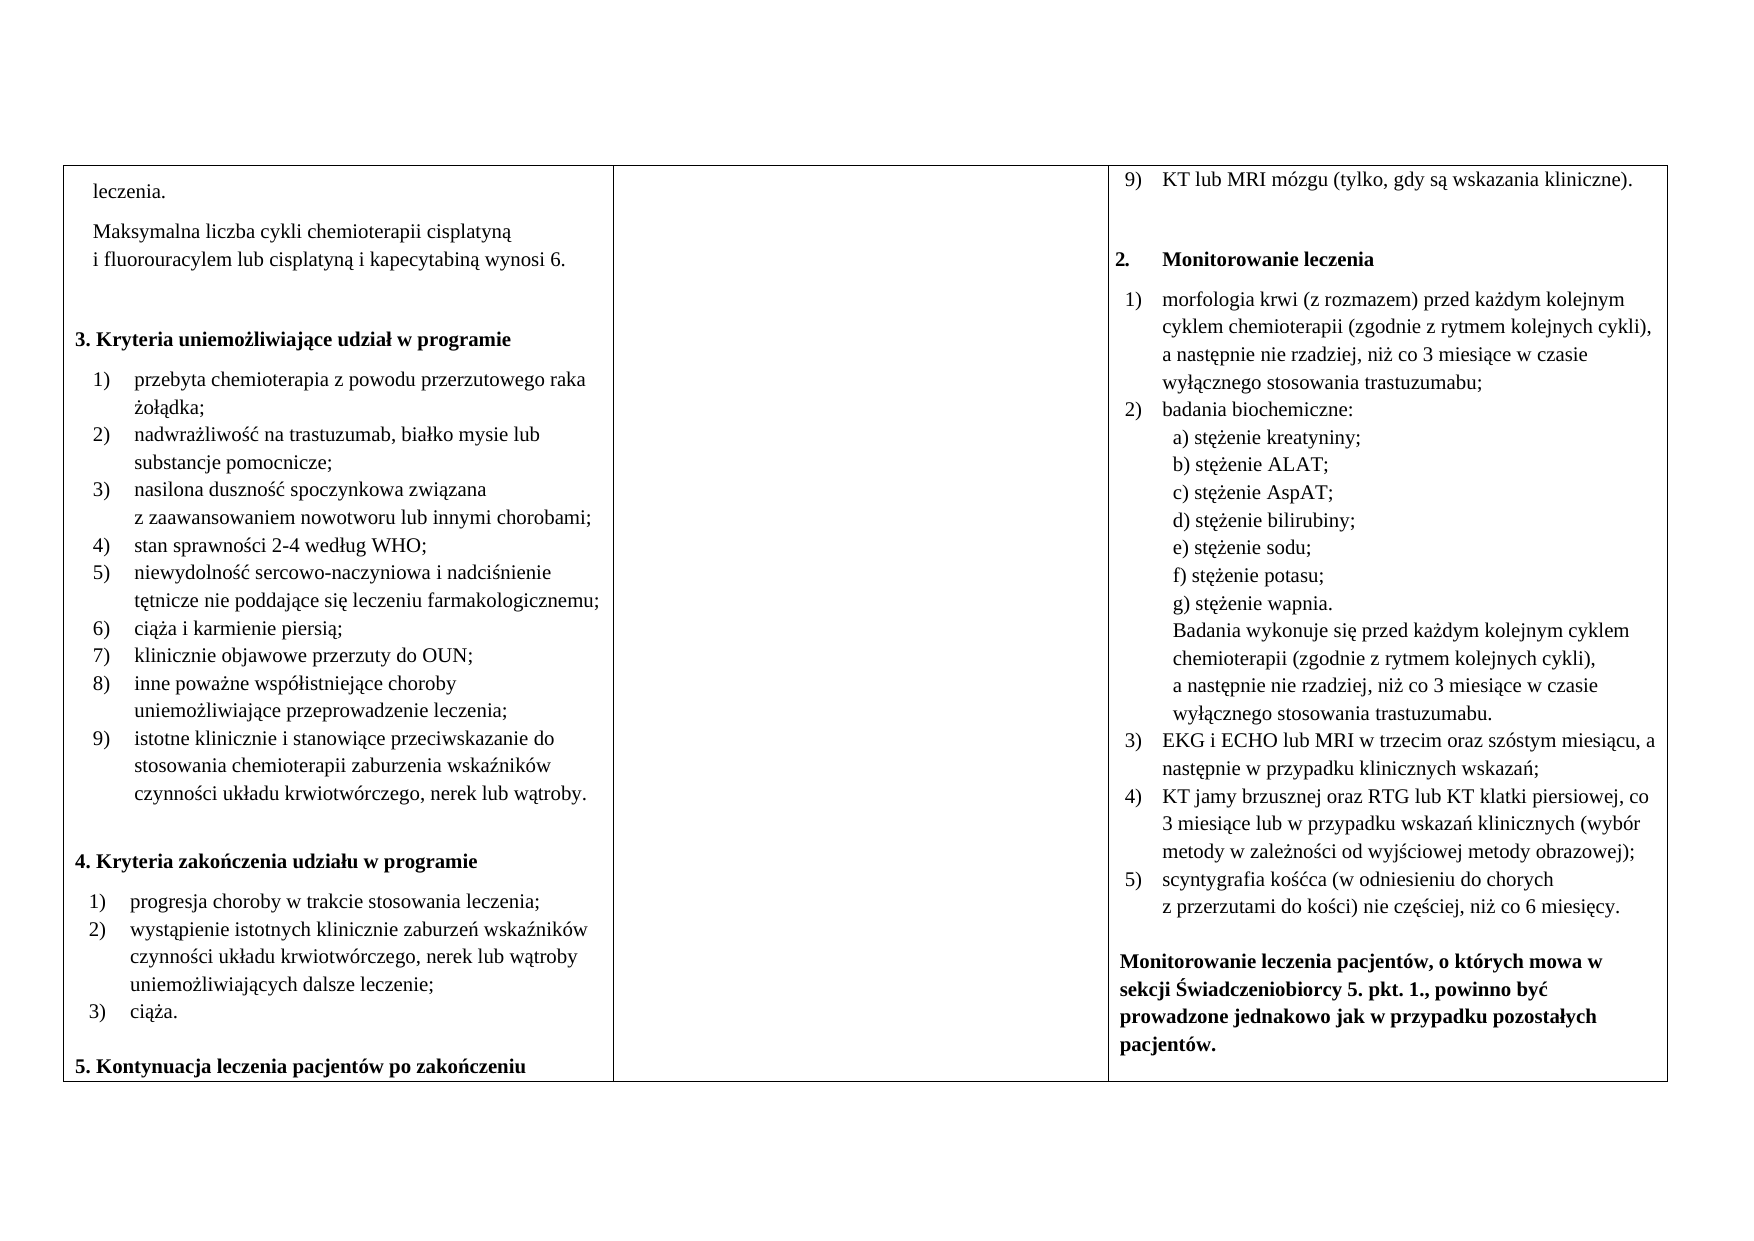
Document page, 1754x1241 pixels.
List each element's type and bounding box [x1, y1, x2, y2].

table_cell [1109, 166, 1667, 1081]
table_cell [614, 166, 1108, 1081]
table_cell [64, 166, 613, 1081]
